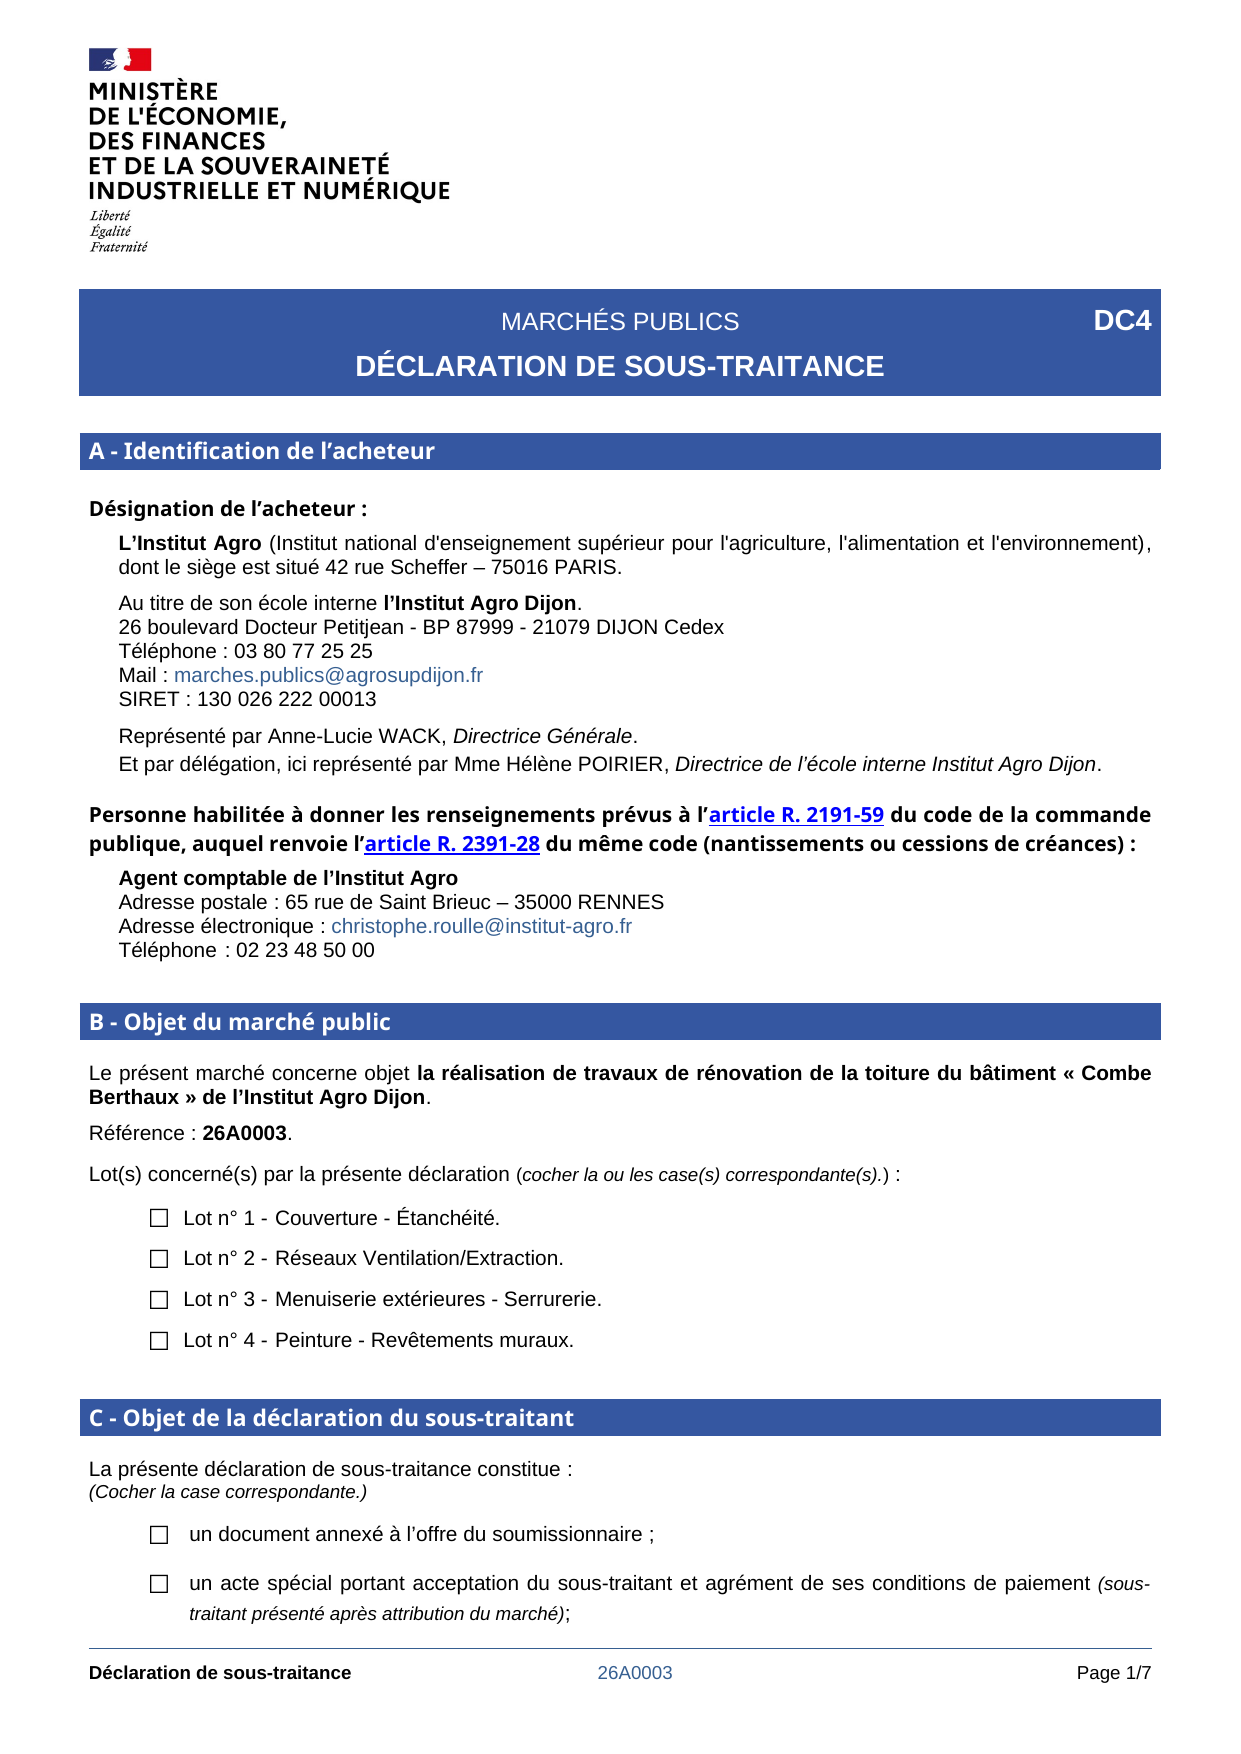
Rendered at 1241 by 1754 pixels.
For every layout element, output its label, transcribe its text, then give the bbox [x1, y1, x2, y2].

text (Cocher la case correspondante.) [89, 1481, 1152, 1502]
text un acte spécial portant acceptation du sous-traitant et agrément de ses conditions de paiement (sous-traitant présenté après attribution du marché); [148, 1564, 1152, 1625]
text SIRET : 130 026 222 00013 [118, 687, 1152, 711]
text B - Objet du marché public [81, 1004, 1160, 1039]
text Téléphone : 03 80 77 25 25 [118, 639, 1152, 663]
text A - Identification de l’acheteur [81, 434, 1160, 469]
subtitle Personne habilitée à donner les renseignements prévus à l’article R. 2191-59 du code de la commande publique, auquel renvoie l’article R. 2391-28 du même code (nantissements ou cessions de créances) : [89, 801, 1152, 857]
text un document annexé à l’offre du soumissionnaire ; [148, 1515, 1152, 1551]
text C - Objet de la déclaration du sous-traitant [81, 1400, 1160, 1435]
text Lot n° 1 - Couverture - Étanchéité. [148, 1198, 1152, 1235]
text DÉCLARATION DE SOUS-TRAITANCE [80, 336, 1160, 395]
text Adresse postale : 65 rue de Saint Brieuc – 35000 RENNES [118, 890, 1152, 914]
text Lot n° 2 - Réseaux Ventilation/Extraction. [148, 1239, 1152, 1276]
text Mail : marches.publics@agrosupdijon.fr [118, 663, 1152, 687]
text Représenté par Anne-Lucie WACK, Directrice Générale. [118, 723, 1152, 747]
text Référence : 26A0003. [89, 1121, 1152, 1145]
text Et par délégation, ici représenté par Mme Hélène POIRIER, Directrice de l’école interne Institut Agro Dijon. [118, 752, 1152, 776]
text Le présent marché concerne objet la réalisation de travaux de rénovation de la toiture du bâtiment « Combe Berthaux » de l’Institut Agro Dijon. [89, 1061, 1152, 1108]
text Lot n° 4 - Peinture - Revêtements muraux. [148, 1321, 1152, 1358]
text Lot(s) concerné(s) par la présente déclaration (cocher la ou les case(s) correspondante(s).) : [89, 1162, 1152, 1186]
text Adresse électronique : christophe.roulle@institut-agro.fr [118, 914, 1152, 938]
picture [88, 47, 450, 252]
text Agent comptable de l’Institut Agro [118, 866, 1152, 890]
text La présente déclaration de sous-traitance constitue : [89, 1457, 1152, 1481]
text 26 boulevard Docteur Petitjean - BP 87999 - 21079 DIJON Cedex [118, 615, 1152, 639]
text Lot n° 3 - Menuiserie extérieures - Serrurerie. [148, 1280, 1152, 1317]
text Téléphone : 02 23 48 50 00 [118, 938, 1152, 962]
text MARCHÉS PUBLICS DC4 [80, 291, 1160, 336]
text L’Institut Agro (Institut national d'enseignement supérieur pour l'agriculture, l'alimentation et l'environnement), dont le siège est situé 42 rue Scheffer – 75016 PARIS. [118, 531, 1152, 579]
text Au titre de son école interne l’Institut Agro Dijon. [118, 591, 1152, 615]
subtitle Désignation de l’acheteur : [89, 494, 1152, 522]
